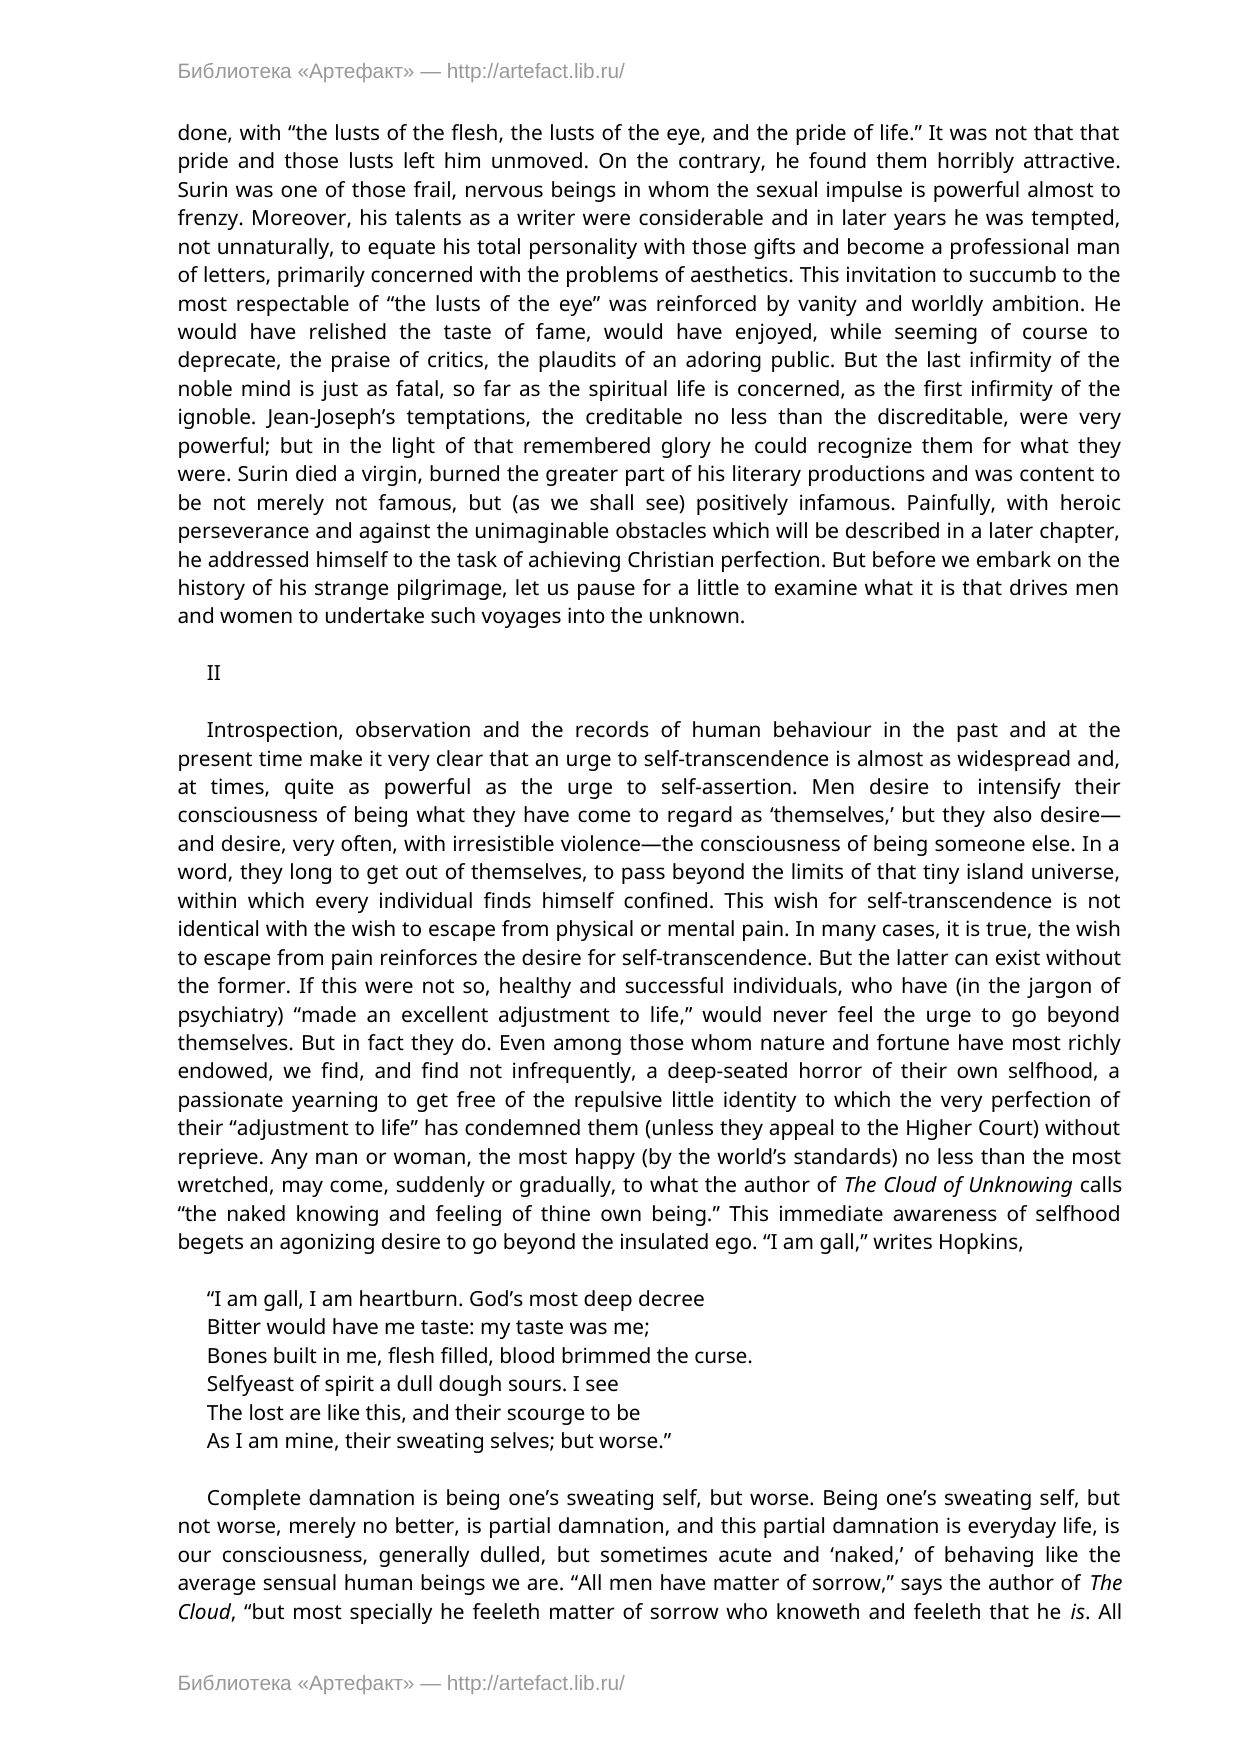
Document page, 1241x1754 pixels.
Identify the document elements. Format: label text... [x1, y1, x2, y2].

subtitle II [177, 658, 1122, 687]
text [177, 118, 1122, 630]
text Selfyeast of spirit a dull dough sours. I see [177, 1369, 1122, 1398]
text Bitter would have me taste: my taste was me; [177, 1312, 1122, 1341]
text Bones built in me, flesh filled, blood brimmed the curse. [177, 1341, 1122, 1369]
text “I am gall, I am heartburn. God’s most deep decree [177, 1284, 1122, 1312]
text Introspection, observation and the records of human behaviour in the past and at the present time make it very clear that an urge to self-transcendence is almost as widespread and, at times, quite as powerful as the urge to self-assertion. Men desire to intensify their consciousness of being what they have come to regard as ‘themselves,’ but they also desire—and desire, very often, with irresistible violence—the consciousness of being someone else. In a word, they long to get out of themselves, to pass beyond the limits of that tiny island universe, within which every individual finds himself confined. This wish for self-transcendence is not identical with the wish to escape from physical or mental pain. In many cases, it is true, the wish to escape from pain reinforces the desire for self-transcendence. But the latter can exist without the former. If this were not so, healthy and successful individuals, who have (in the jargon of psychiatry) “made an excellent adjustment to life,” would never feel the urge to go beyond themselves. But in fact they do. Even among those whom nature and fortune have most richly endowed, we find, and find not infrequently, a deep-seated horror of their own selfhood, a passionate yearning to get free of the repulsive little identity to which the very perfection of their “adjustment to life” has condemned them (unless they appeal to the Higher Court) without reprieve. Any man or woman, the most happy (by the world’s standards) no less than the most wretched, may come, suddenly or gradually, to what the author of The Cloud of Unknowing calls “the naked knowing and feeling of thine own being.” This immediate awareness of selfhood begets an agonizing desire to go beyond the insulated ego. “I am gall,” writes Hopkins, [177, 715, 1122, 1256]
text The lost are like this, and their scourge to be [177, 1398, 1122, 1426]
text As I am mine, their sweating selves; but worse.” [177, 1426, 1122, 1455]
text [177, 1483, 1122, 1625]
